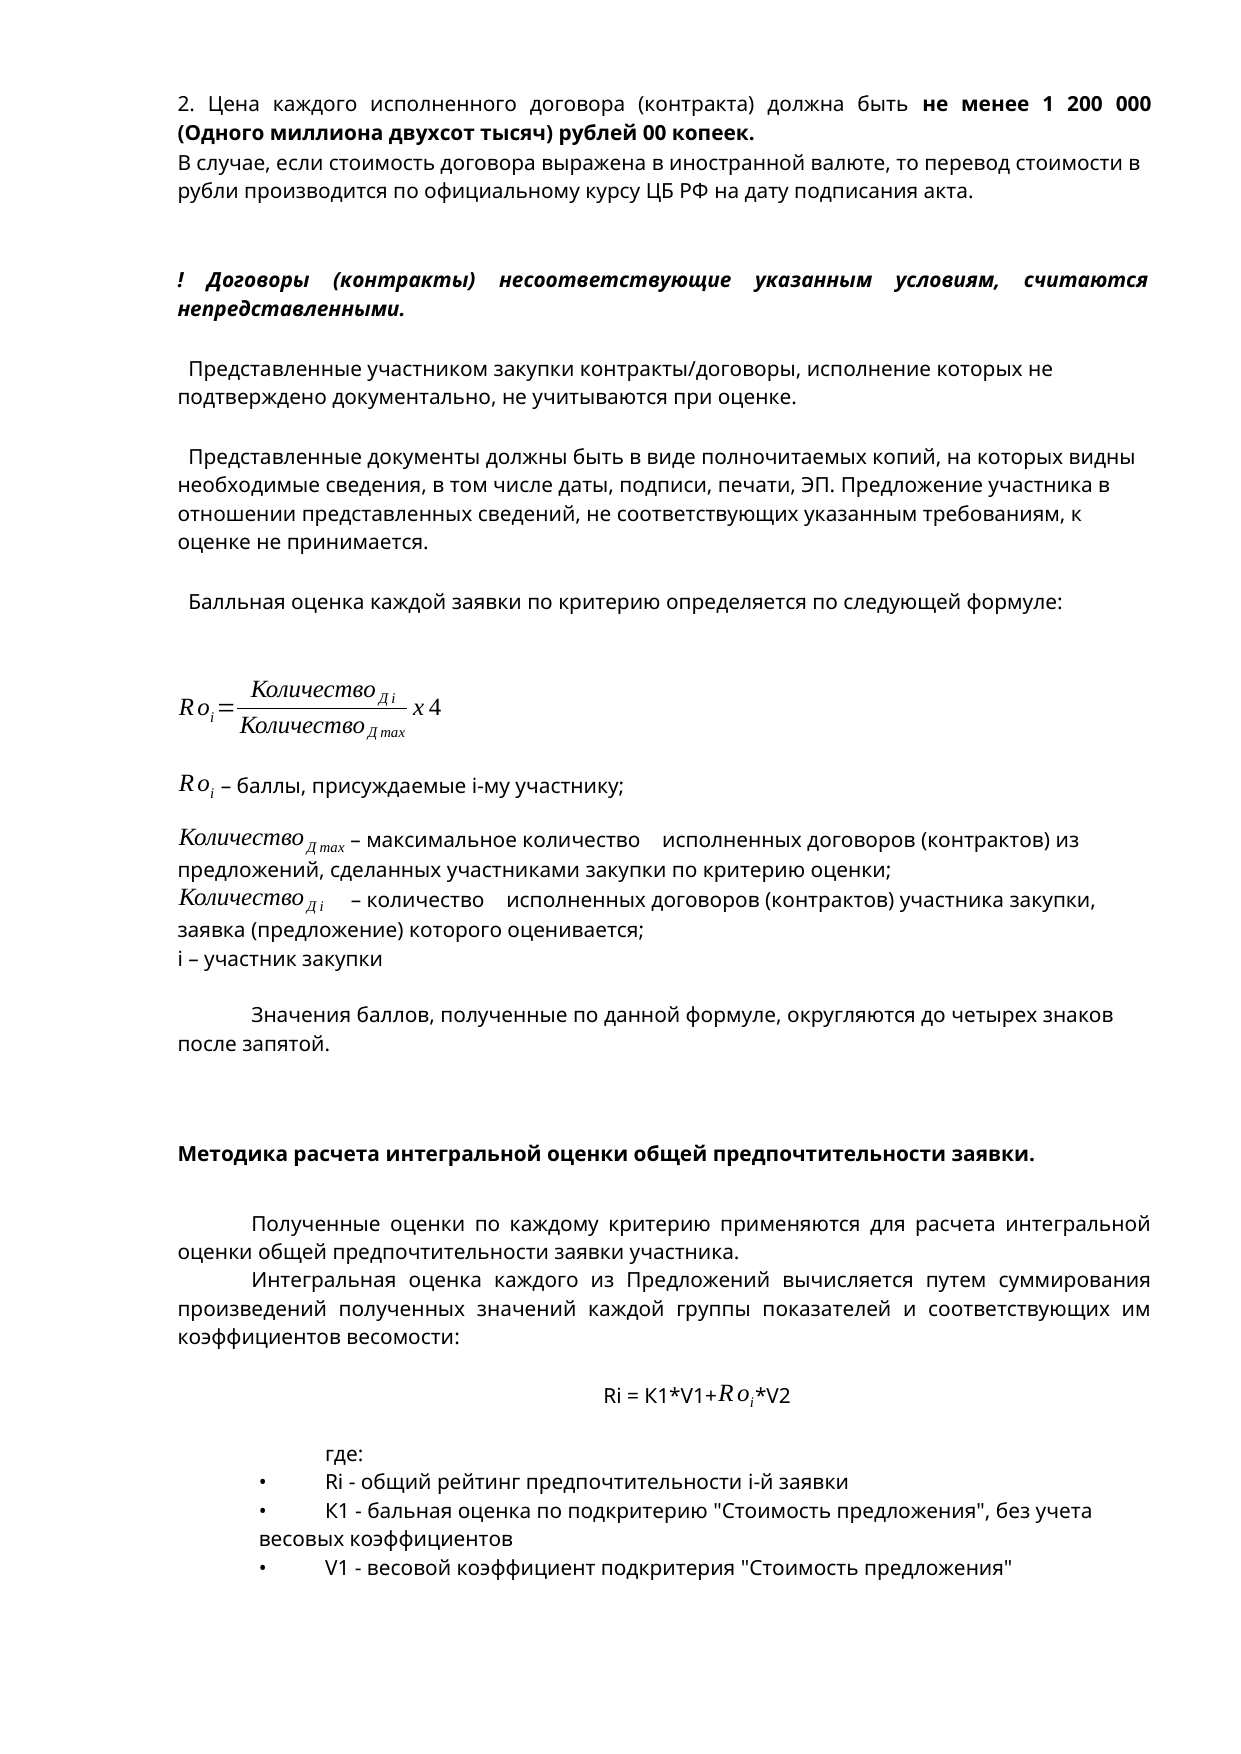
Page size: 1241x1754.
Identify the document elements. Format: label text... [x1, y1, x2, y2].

text В случае, если стоимость договора выражена в иностранной валюте, то перевод стоимости в рубли производится по официальному курсу ЦБ РФ на дату подписания акта. [177, 148, 1152, 205]
text Ri = К1*V1+*V2 [258, 1379, 1135, 1411]
text – количество исполненных договоров (контрактов) участника закупки, заявка (предложение) которого оценивается; [177, 884, 1152, 944]
text ! Договоры (контракты) несоответствующие указанным условиям, считаются непредставленными. [177, 265, 1152, 323]
text Представленные документы должны быть в виде полночитаемых копий, на которых видны необходимые сведения, в том числе даты, подписи, печати, ЭП. Предложение участника в отношении представленных сведений, не соответствующих указанным требованиям, к оценке не принимается. [177, 442, 1152, 556]
text • Ri - общий рейтинг предпочтительности i-й заявки [258, 1467, 1135, 1496]
text i – участник закупки [177, 944, 1152, 972]
text – максимальное количество исполненных договоров (контрактов) из предложений, сделанных участниками закупки по критерию оценки; [177, 824, 1152, 884]
text 2. Цена каждого исполненного договора (контракта) должна быть не менее 1 200 000 (Одного миллиона двухсот тысяч) рублей 00 копеек. [177, 89, 1152, 147]
text • V1 - весовой коэффициент подкритерия "Стоимость предложения" [258, 1553, 1135, 1581]
text Интегральная оценка каждого из Предложений вычисляется путем суммирования произведений полученных значений каждой группы показателей и соответствующих им коэффициентов весомости: [177, 1266, 1152, 1351]
text Представленные участником закупки контракты/договоры, исполнение которых не подтверждено документально, не учитываются при оценке. [177, 354, 1152, 411]
text Балльная оценка каждой заявки по критерию определяется по следующей формуле: [177, 587, 1152, 616]
text – баллы, присуждаемые i-му участнику; [177, 770, 1152, 801]
text Значения баллов, полученные по данной формуле, округляются до четырех знаков после запятой. [177, 1001, 1152, 1057]
text • К1 - бальная оценка по подкритерию "Стоимость предложения", без учета весовых коэффициентов [258, 1496, 1135, 1553]
text Полученные оценки по каждому критерию применяются для расчета интегральной оценки общей предпочтительности заявки участника. [177, 1209, 1152, 1266]
text где: [258, 1439, 1135, 1467]
text Методика расчета интегральной оценки общей предпочтительности заявки. [177, 1139, 1152, 1168]
